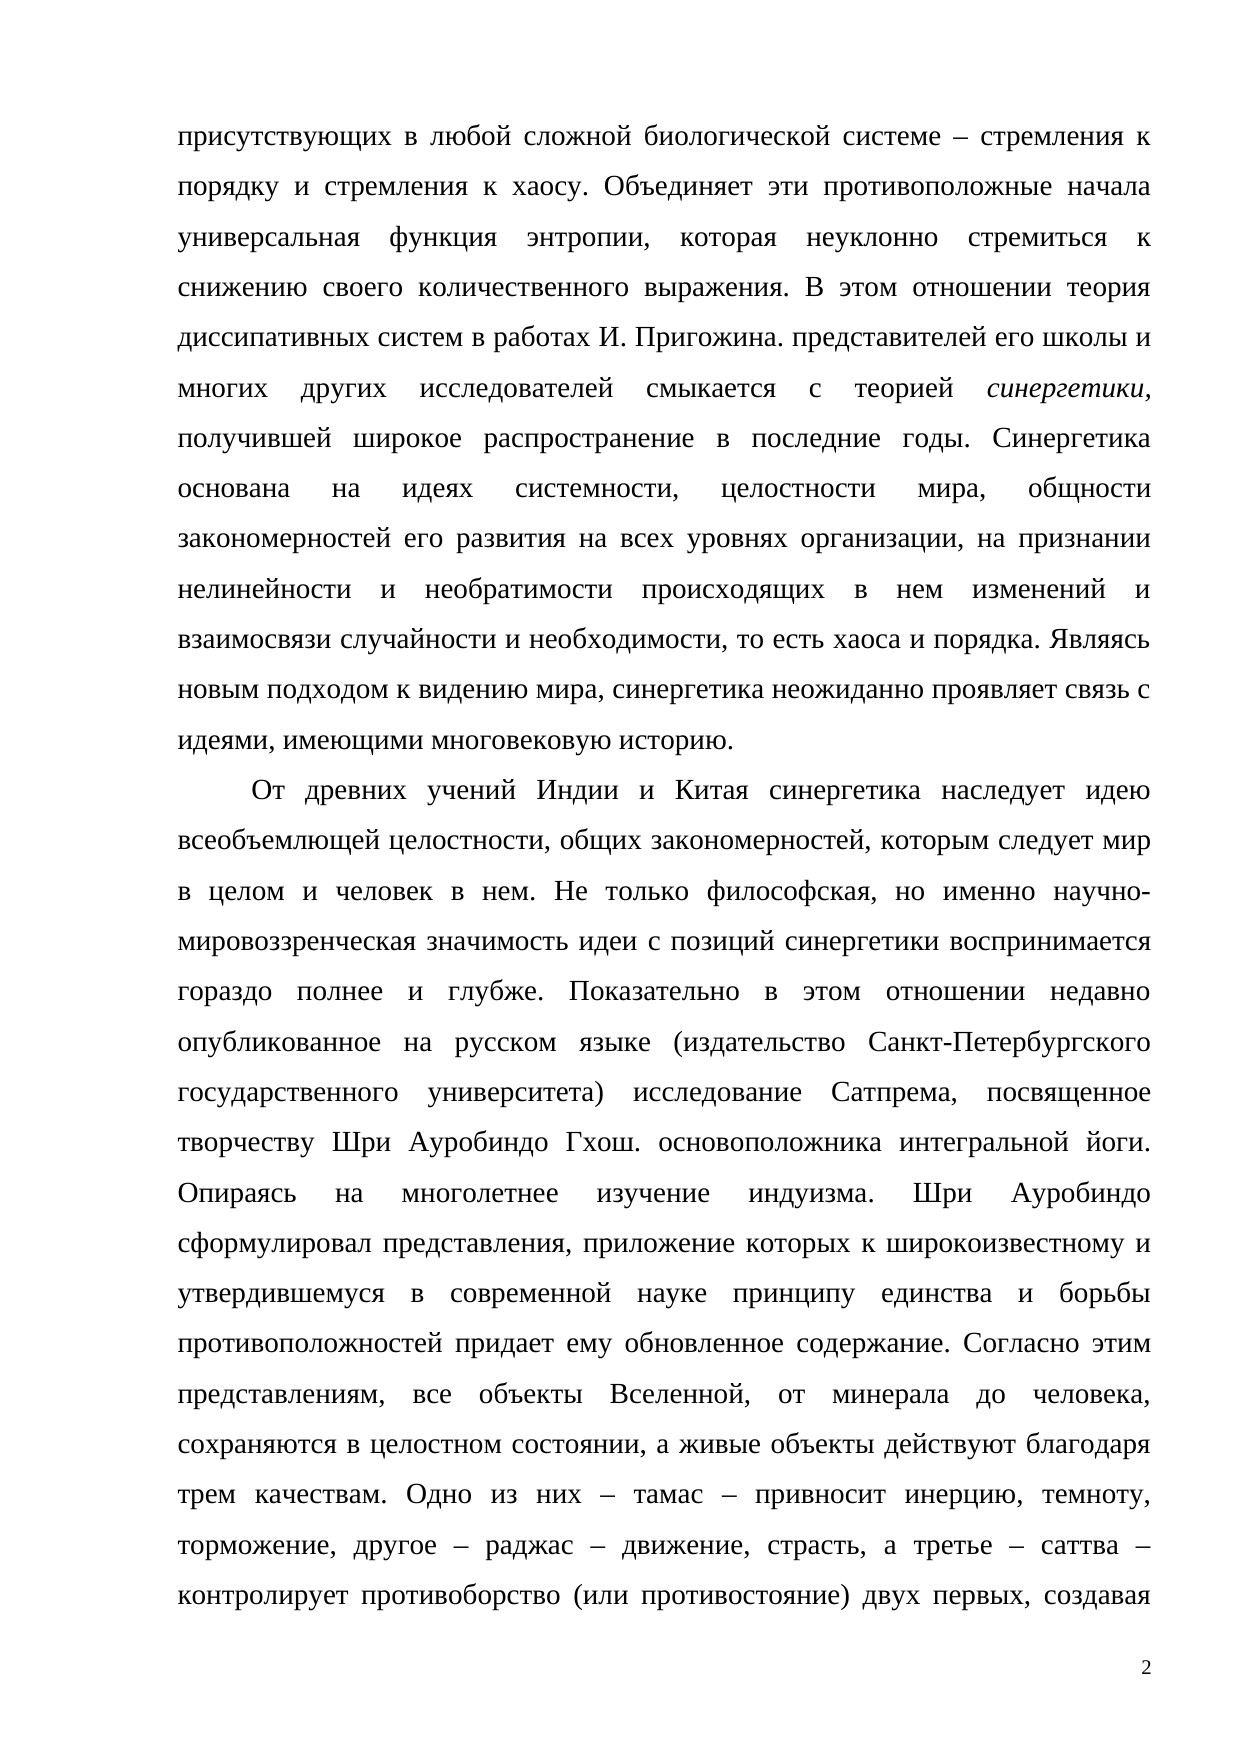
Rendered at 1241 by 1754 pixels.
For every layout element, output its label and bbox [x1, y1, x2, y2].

list [177, 772, 1152, 1611]
list [177, 118, 1152, 755]
